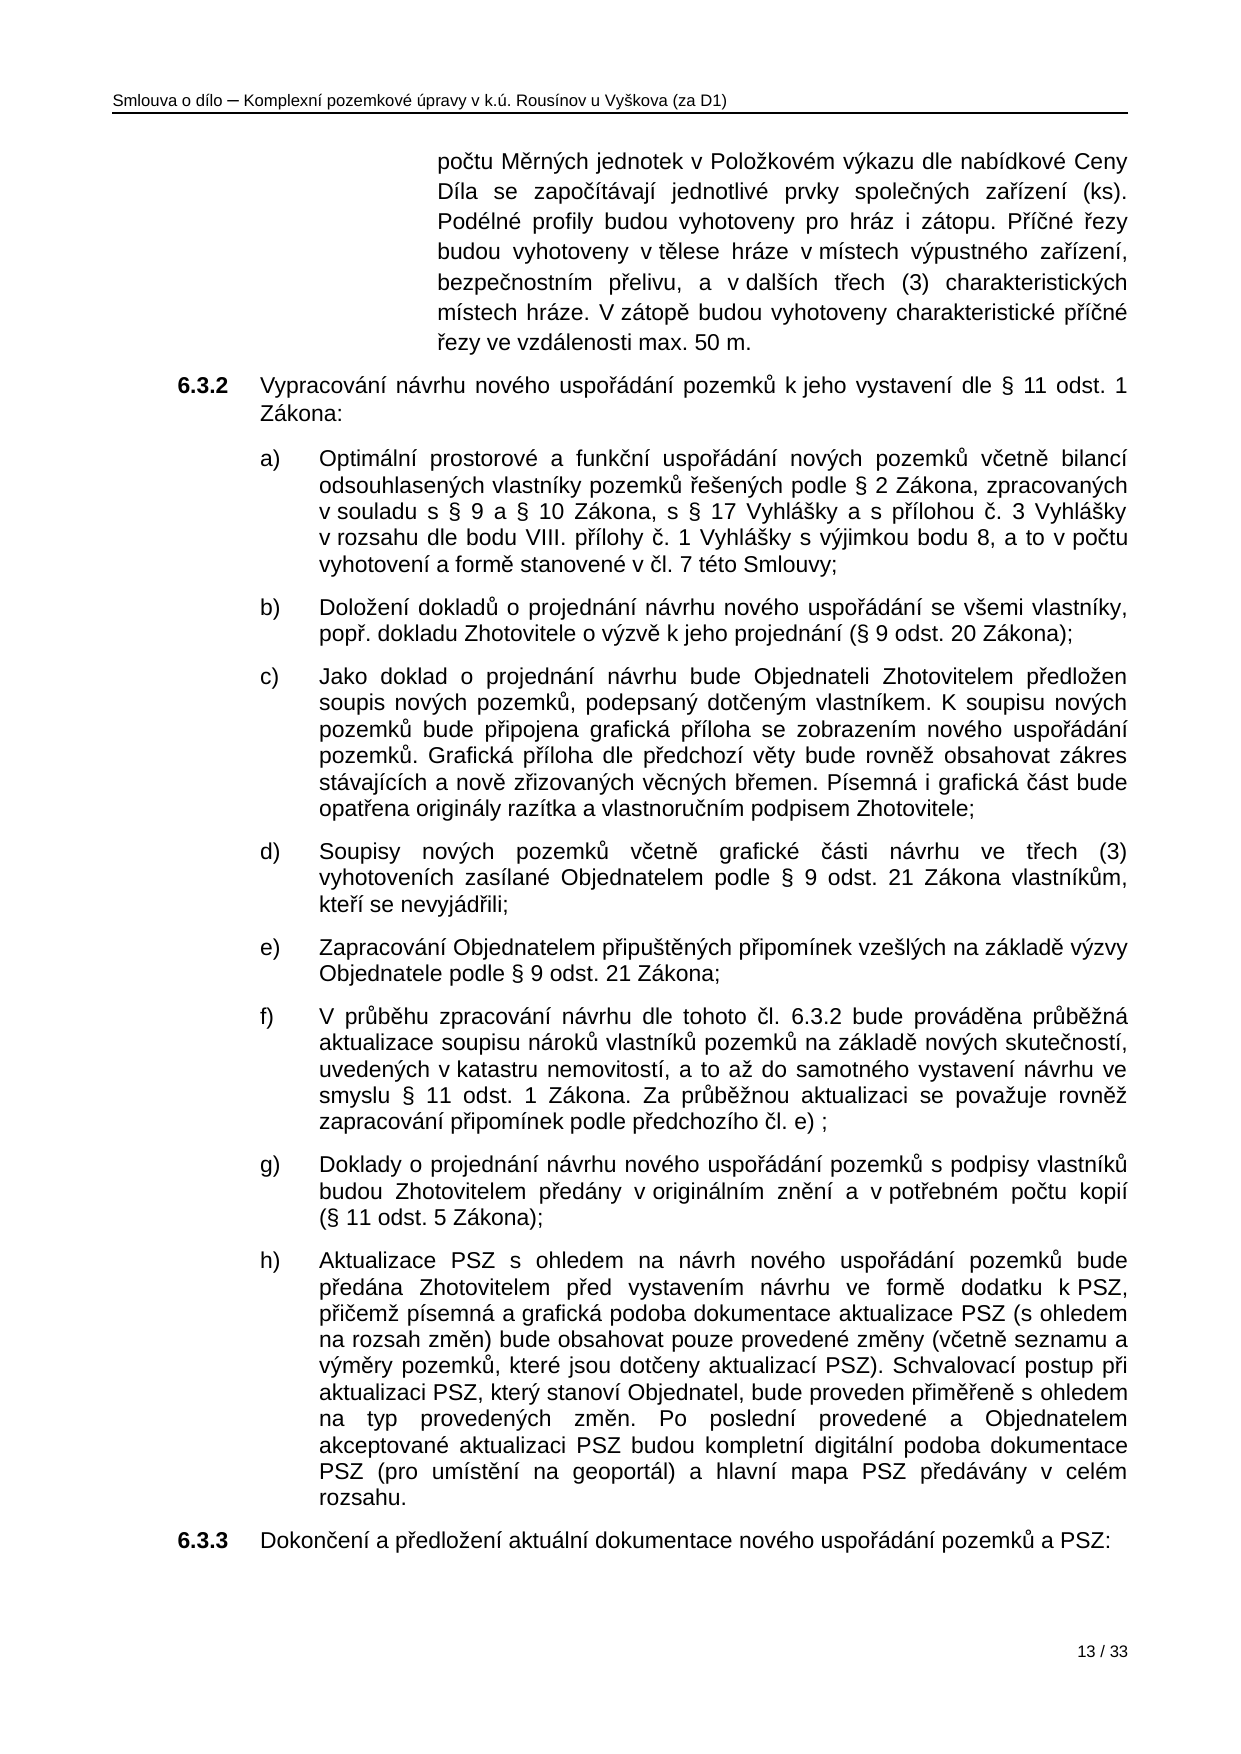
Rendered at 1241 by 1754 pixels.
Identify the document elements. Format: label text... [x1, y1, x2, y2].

list Soupisy nových pozemků včetně grafické části návrhu ve třech (3) vyhotoveních zasílané Objednatelem podle § 9 odst. 21 Zákona vlastníkům, kteří se nevyjádřili; [260, 838, 1128, 917]
list Optimální prostorové a funkční uspořádání nových pozemků včetně bilancí odsouhlasených vlastníky pozemků řešených podle § 2 Zákona, zpracovaných v souladu s § 9 a § 10 Zákona, s § 17 Vyhlášky a s přílohou č. 3 Vyhlášky v rozsahu dle bodu VIII. přílohy č. 1 Vyhlášky s výjimkou bodu 8, a to v počtu vyhotovení a formě stanovené v čl. 7 této Smlouvy; [260, 445, 1128, 577]
list Aktualizace PSZ s ohledem na návrh nového uspořádání pozemků bude předána Zhotovitelem před vystavením návrhu ve formě dodatku k PSZ, přičemž písemná a grafická podoba dokumentace aktualizace PSZ (s ohledem na rozsah změn) bude obsahovat pouze provedené změny (včetně seznamu a výměry pozemků, které jsou dotčeny aktualizací PSZ). Schvalovací postup při aktualizaci PSZ, který stanoví Objednatel, bude proveden přiměřeně s ohledem na typ provedených změn. Po poslední provedené a Objednatelem akceptované aktualizaci PSZ budou kompletní digitální podoba dokumentace PSZ (pro umístění na geoportál) a hlavní mapa PSZ předávány v celém rozsahu. [260, 1247, 1128, 1511]
list Doložení dokladů o projednání návrhu nového uspořádání se všemi vlastníky, popř. dokladu Zhotovitele o výzvě k jeho projednání (§ 9 odst. 20 Zákona); [260, 594, 1128, 646]
list Doklady o projednání návrhu nového uspořádání pozemků s podpisy vlastníků budou Zhotovitelem předány v originálním znění a v potřebném počtu kopií (§ 11 odst. 5 Zákona); [260, 1151, 1128, 1230]
list Jako doklad o projednání návrhu bude Objednateli Zhotovitelem předložen soupis nových pozemků, podepsaný dotčeným vlastníkem. K soupisu nových pozemků bude připojena grafická příloha se zobrazením nového uspořádání pozemků. Grafická příloha dle předchozí věty bude rovněž obsahovat zákres stávajících a nově zřizovaných věcných břemen. Písemná i grafická část bude opatřena originály razítka a vlastnoručním podpisem Zhotovitele; [260, 663, 1128, 821]
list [334, 148, 1128, 355]
text Vypracování návrhu nového uspořádání pozemků k jeho vystavení dle § 11 odst. 1 Zákona: [177, 372, 1128, 426]
list Zapracování Objednatelem připuštěných připomínek vzešlých na základě výzvy Objednatele podle § 9 odst. 21 Zákona; [260, 933, 1128, 986]
list V průběhu zpracování návrhu dle tohoto čl. 6.3.2 bude prováděna průběžná aktualizace soupisu nároků vlastníků pozemků na základě nových skutečností, uvedených v katastru nemovitostí, a to až do samotného vystavení návrhu ve smyslu § 11 odst. 1 Zákona. Za průběžnou aktualizaci se považuje rovněž zapracování připomínek podle předchozího čl. e) ; [260, 1003, 1128, 1135]
text Dokončení a předložení aktuální dokumentace nového uspořádání pozemků a PSZ: [177, 1527, 1128, 1554]
